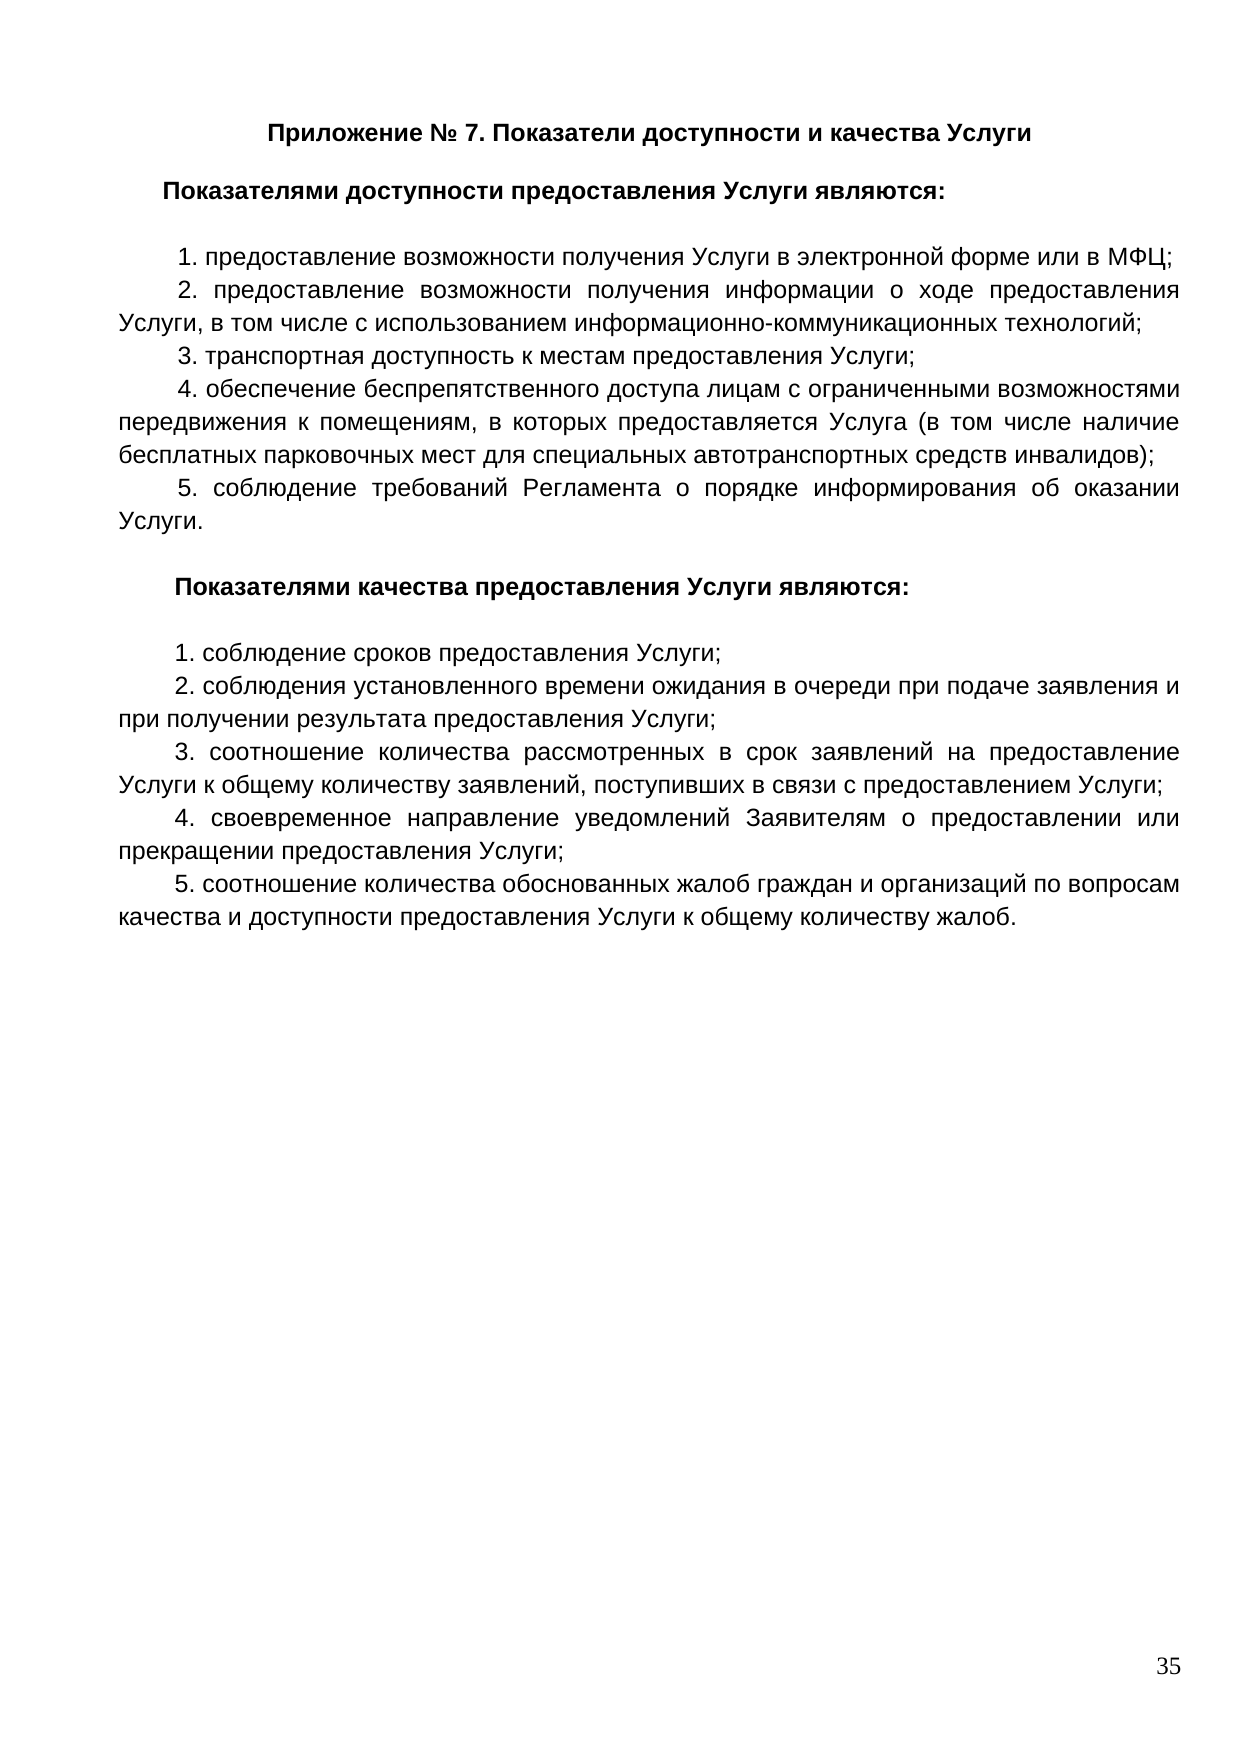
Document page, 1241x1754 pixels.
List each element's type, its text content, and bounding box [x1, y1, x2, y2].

text 2. соблюдения установленного времени ожидания в очереди при подаче заявления и при получении результата предоставления Услуги; [118, 671, 1181, 733]
text 4. своевременное направление уведомлений Заявителям о предоставлении или прекращении предоставления Услуги; [118, 803, 1181, 865]
text 3. соотношение количества рассмотренных в срок заявлений на предоставление Услуги к общему количеству заявлений, поступивших в связи с предоставлением Услуги; [118, 737, 1181, 799]
text 5. соотношение количества обоснованных жалоб граждан и организаций по вопросам качества и доступности предоставления Услуги к общему количеству жалоб. [118, 869, 1181, 931]
list 2. предоставление возможности получения информации о ходе предоставления Услуги, в том числе с использованием информационно-коммуникационных технологий; [118, 275, 1181, 336]
list 5. соблюдение требований Регламента о порядке информирования об оказании Услуги. [118, 473, 1181, 534]
text Показателями качества предоставления Услуги являются: [118, 572, 1181, 601]
list 4. обеспечение беспрепятственного доступа лицам с ограниченными возможностями передвижения к помещениям, в которых предоставляется Услуга (в том числе наличие бесплатных парковочных мест для специальных автотранспортных средств инвалидов); [118, 374, 1181, 468]
list 1. предоставление возможности получения Услуги в электронной форме или в МФЦ; [118, 242, 1181, 270]
text 1. соблюдение сроков предоставления Услуги; [118, 638, 1181, 667]
text Показателями доступности предоставления Услуги являются: [118, 176, 1181, 204]
list 3. транспортная доступность к местам предоставления Услуги; [118, 341, 1181, 369]
text Приложение № 7. Показатели доступности и качества Услуги [118, 118, 1181, 147]
